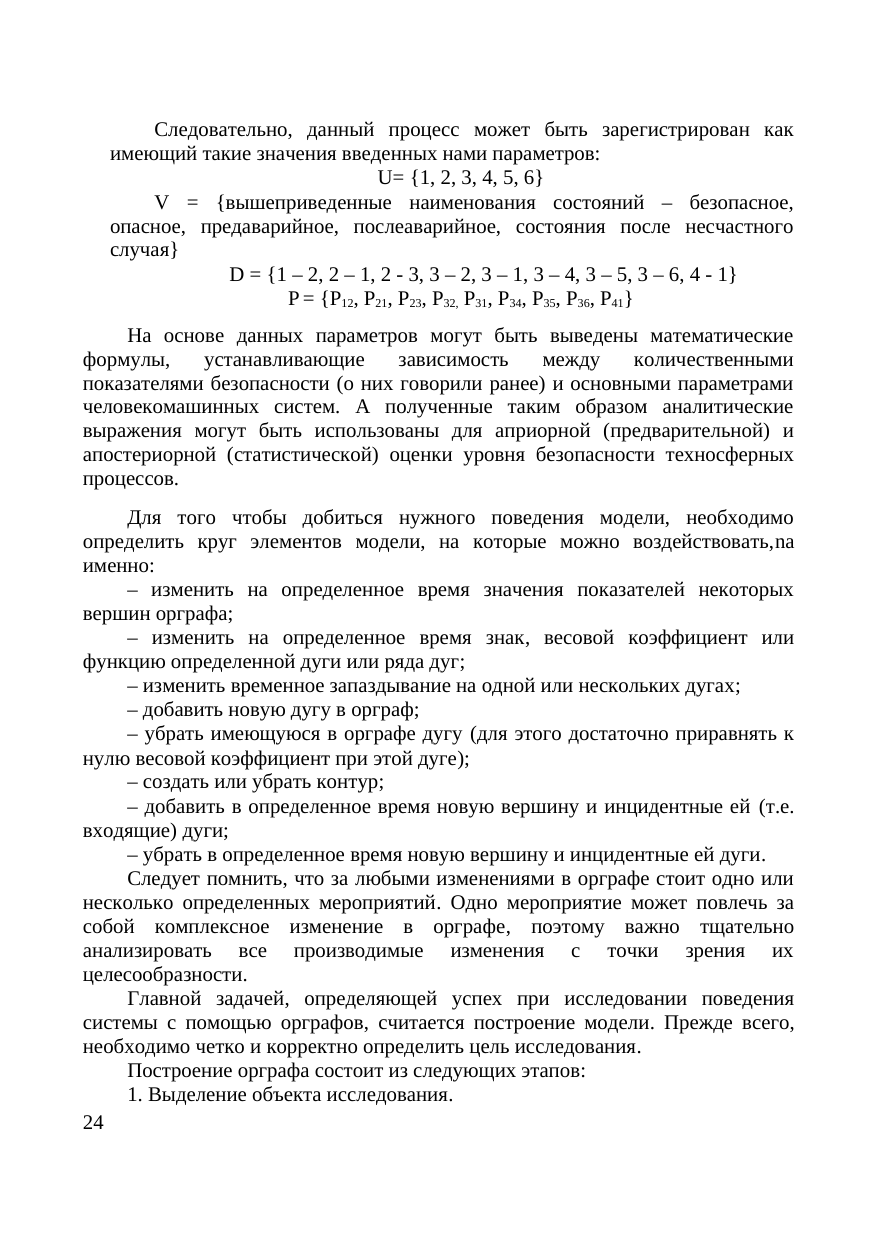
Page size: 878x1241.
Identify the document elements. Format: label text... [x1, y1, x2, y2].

text Построение орграфа состоит из следующих этапов: [83, 1058, 794, 1082]
text – изменить временное запаздывание на одной или нескольких дугах; [83, 673, 794, 697]
text 1. Выделение объекта исследования. [83, 1082, 794, 1106]
text – добавить новую дугу в орграф; [83, 697, 794, 721]
text D = {1 – 2, 2 – 1, 2 - 3, 3 – 2, 3 – 1, 3 – 4, 3 – 5, 3 – 6, 4 - 1} [185, 262, 794, 286]
text V = {вышеприведенные наименования состояний – безопасное, опасное, предаварийное, послеаварийное, состояния после несчастного случая} [110, 191, 794, 261]
text На основе данных параметров могут быть выведены математические формулы, устанавливающие зависимость между количественными показателями безопасности (о них говорили ранее) и основными параметрами человекомашинных систем. А полученные таким образом аналитические выражения могут быть использованы для априорной (предварительной) и апостериорной (статистической) оценки уровня безопасности техносферных процессов. [83, 323, 794, 490]
text – добавить в определенное время новую вершину и инцидентные ей (т.е. входящие) дуги; [83, 793, 794, 842]
text Следовательно, данный процесс может быть зарегистрирован как имеющий такие значения введенных нами параметров: [110, 118, 794, 165]
text – изменить на определенное время знак, весовой коэффициент или функцию определенной дуги или ряда дуг; [83, 625, 794, 673]
text U= {1, 2, 3, 4, 5, 6} [83, 165, 794, 189]
text – убрать имеющуюся в орграфе дугу (для этого достаточно приравнять к нулю весовой коэффициент при этой дуге); [83, 721, 794, 769]
text Для того чтобы добиться нужного поведения модели, необходимо определить круг элементов модели, на которые можно воздействовать,nа именно: [83, 505, 794, 577]
text – создать или убрать контур; [83, 769, 794, 793]
text Главной задачей, определяющей успех при исследовании поведения системы с помощью орграфов, считается построение модели. Прежде всего, необходимо четко и корректно определить цель исследования. [83, 986, 794, 1058]
list = {Р12, Р21, Р23, Р32, Р31, Р34, Р35, Р36, Р41} [83, 286, 794, 310]
text – изменить на определенное время значения показателей некоторых вершин орграфа; [83, 577, 794, 625]
text – убрать в определенное время новую вершину и инцидентные ей дуги. [83, 842, 794, 866]
text Следует помнить, что за любыми изменениями в орграфе стоит одно или несколько определенных мероприятий. Одно мероприятие может повлечь за собой комплексное изменение в орграфе, поэтому важно тщательно анализировать все производимые изменения с точки зрения их целесообразности. [83, 866, 794, 986]
